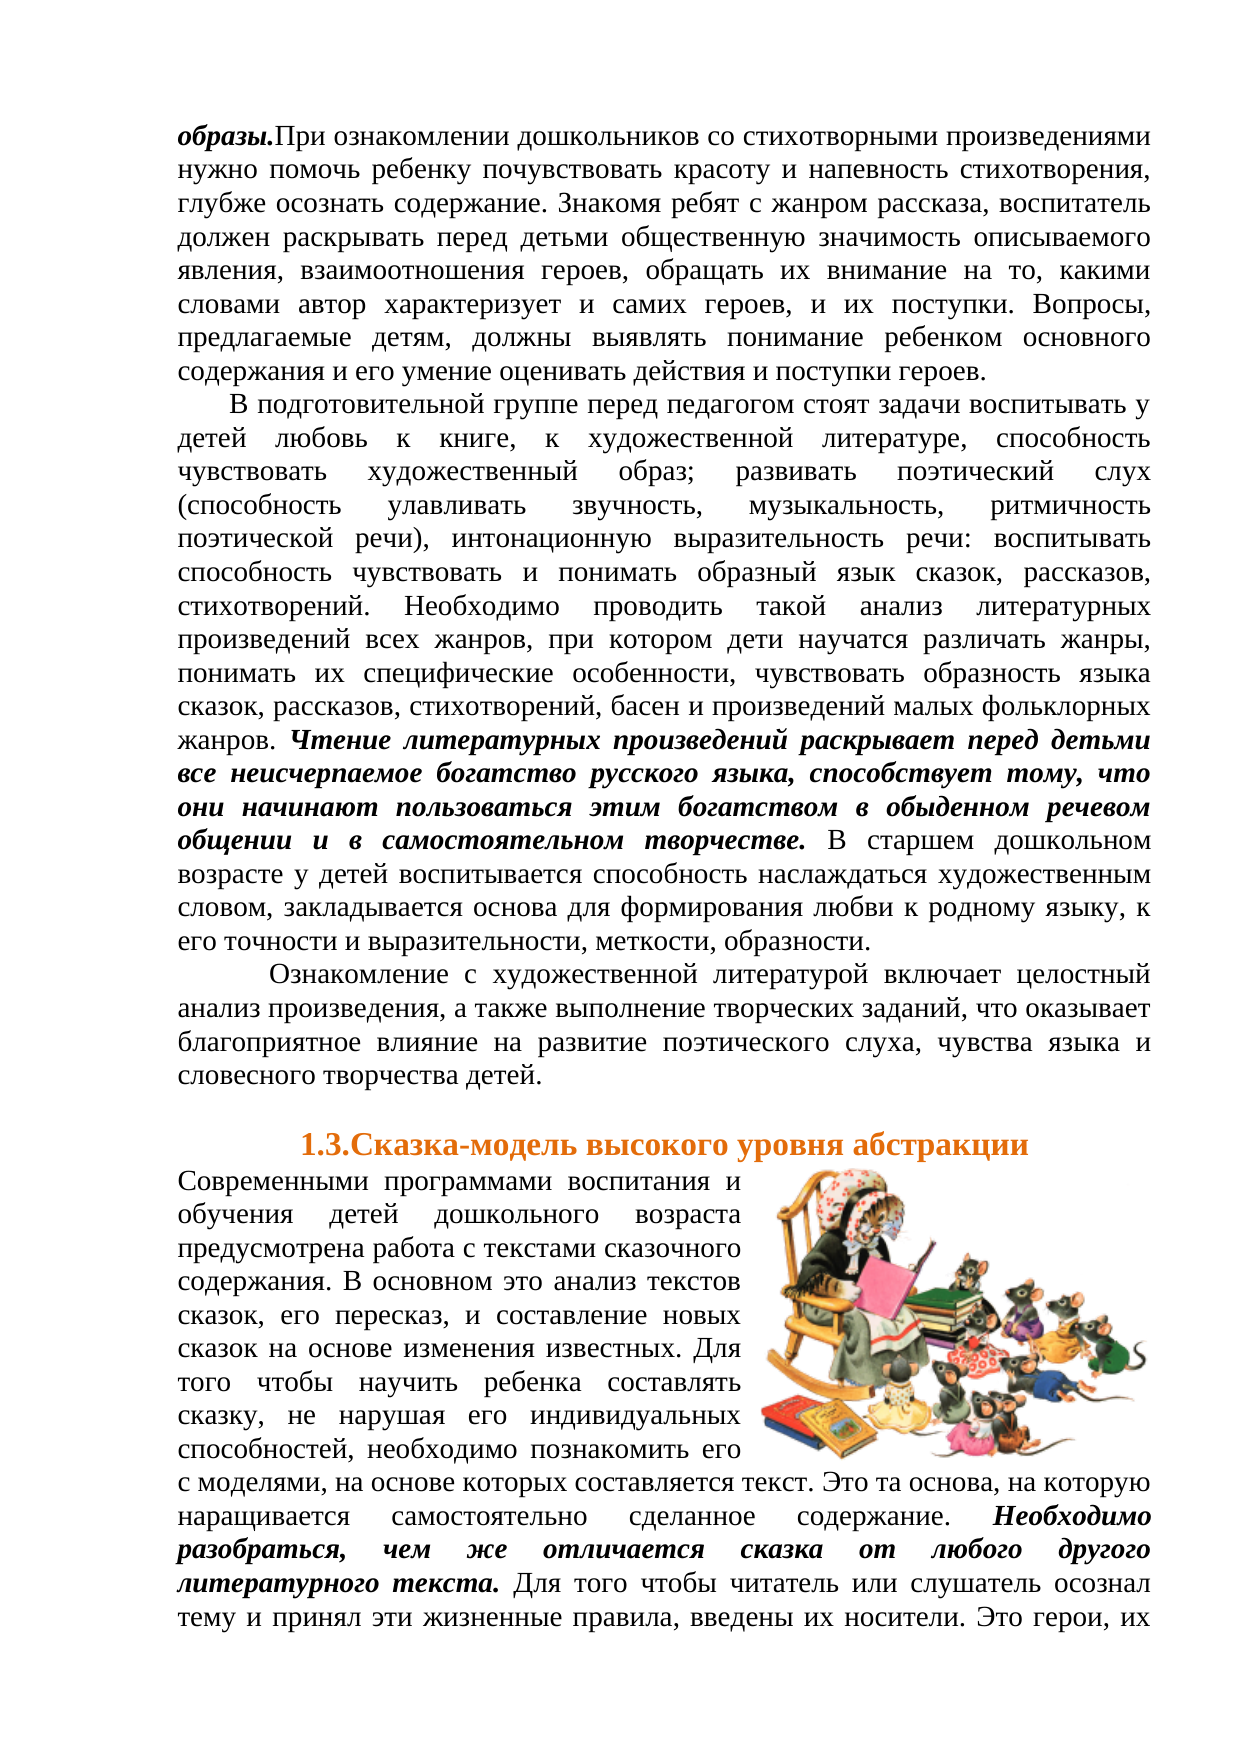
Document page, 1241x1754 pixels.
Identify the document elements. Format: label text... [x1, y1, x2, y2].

picture [760, 1167, 1149, 1461]
text Ознакомление с художественной литературой включает целостный анализ произведения, а также выполнение творческих заданий, что оказывает благоприятное влияние на развитие поэтического слуха, чувства языка и словесного творчества детей. [177, 957, 1152, 1091]
text 1.3.Сказка-модель высокого уровня абстракции [177, 1124, 1152, 1163]
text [177, 118, 1152, 386]
text В подготовительной группе перед педагогом стоят задачи воспитывать у детей любовь к книге, к художественной литературе, способность чувствовать художественный образ; развивать поэтический слух (способность улавливать звучность, музыкальность, ритмичность поэтической речи), интонационную выразительность речи: воспитывать способность чувствовать и понимать образный язык сказок, рассказов, стихотворений. Необходимо проводить такой анализ литературных произведений всех жанров, при котором дети научатся различать жанры, понимать их специфические особенности, чувствовать образность языка сказок, рассказов, стихотворений, басен и произведений малых фольклорных жанров. Чтение литературных произведений раскрывает перед детьми все неисчерпаемое богатство русского языка, способствует тому, что они начинают пользоваться этим богатством в обыденном речевом общении и в самостоятельном творчестве. В старшем дошкольном возрасте у детей воспитывается способность наслаждаться художественным словом, закладывается основа для формирования любви к родному языку, к его точности и выразительности, меткости, образности. [177, 386, 1152, 957]
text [177, 1163, 1152, 1632]
